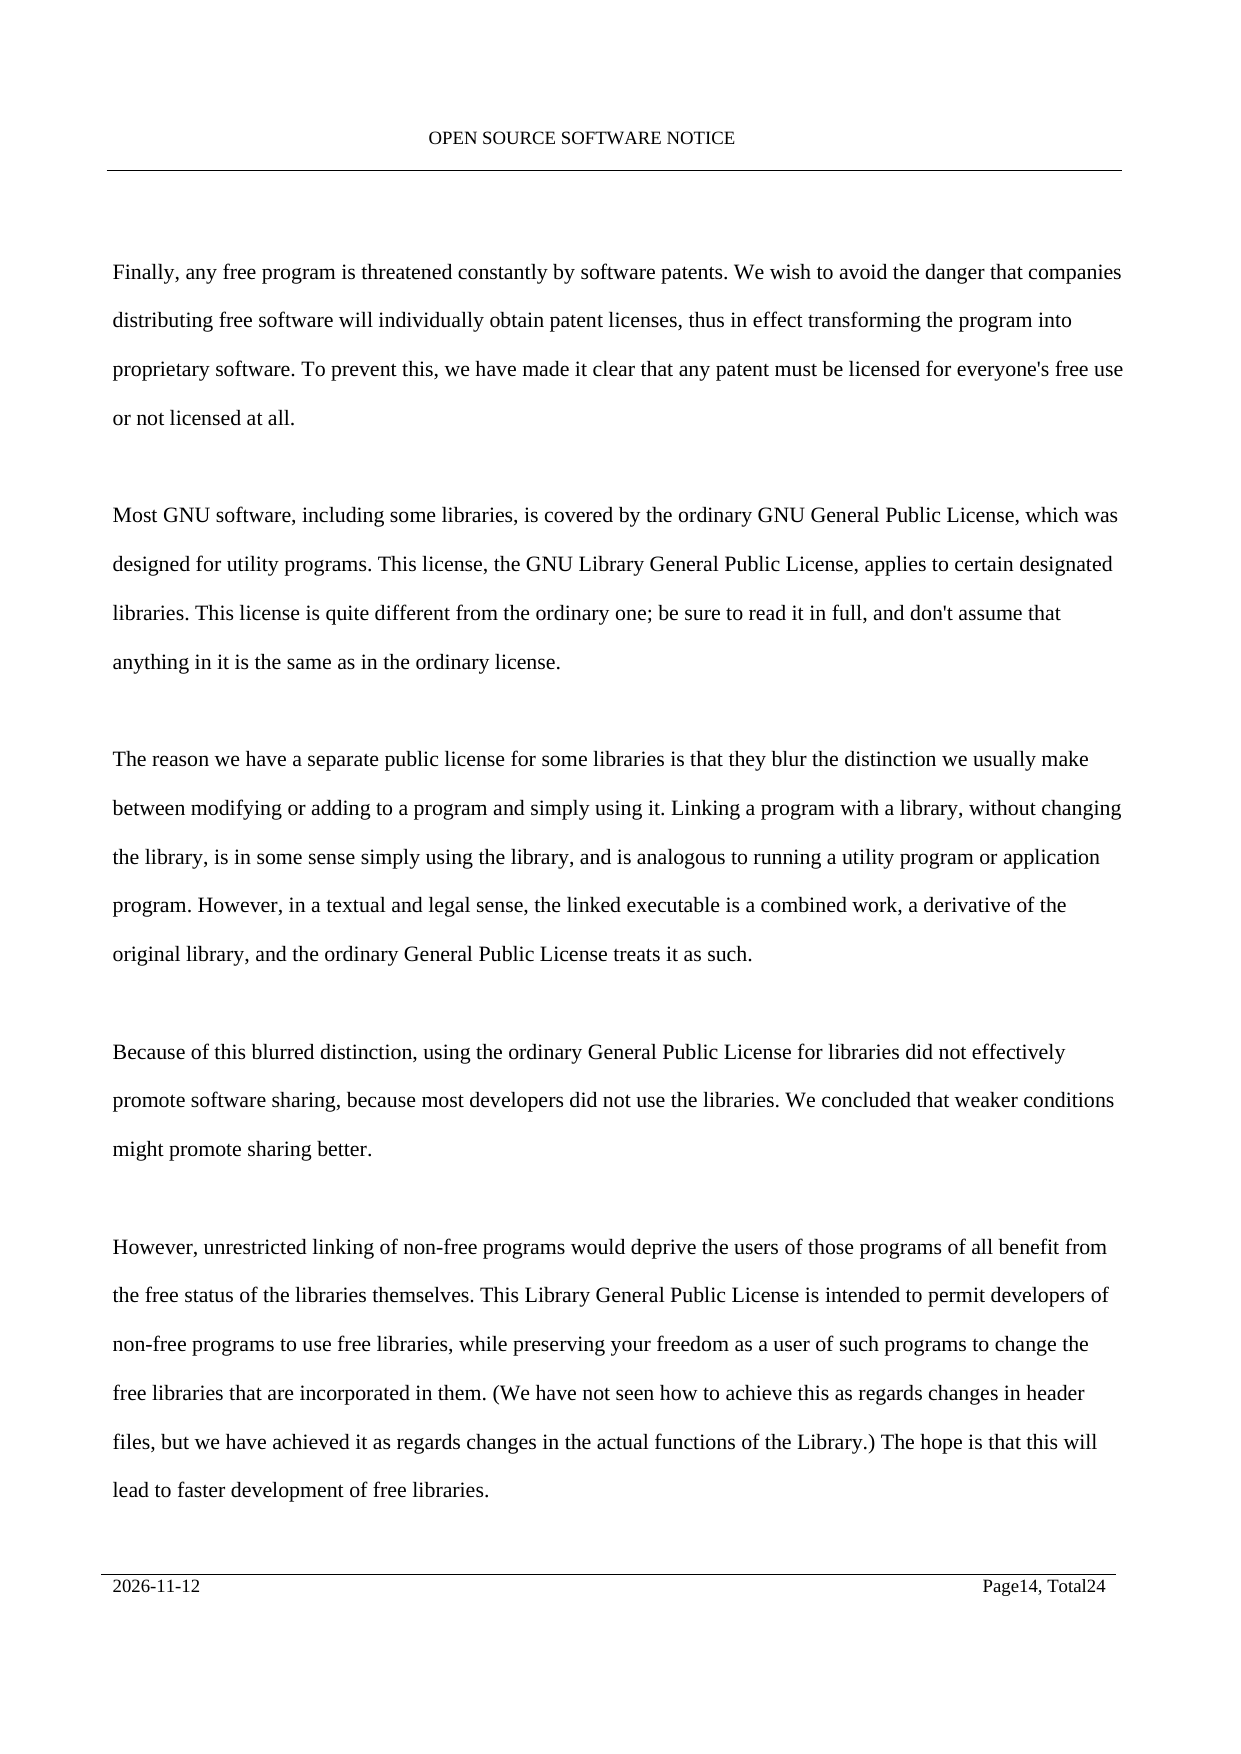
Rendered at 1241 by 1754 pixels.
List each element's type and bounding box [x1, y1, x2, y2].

text [112, 206, 1128, 1506]
